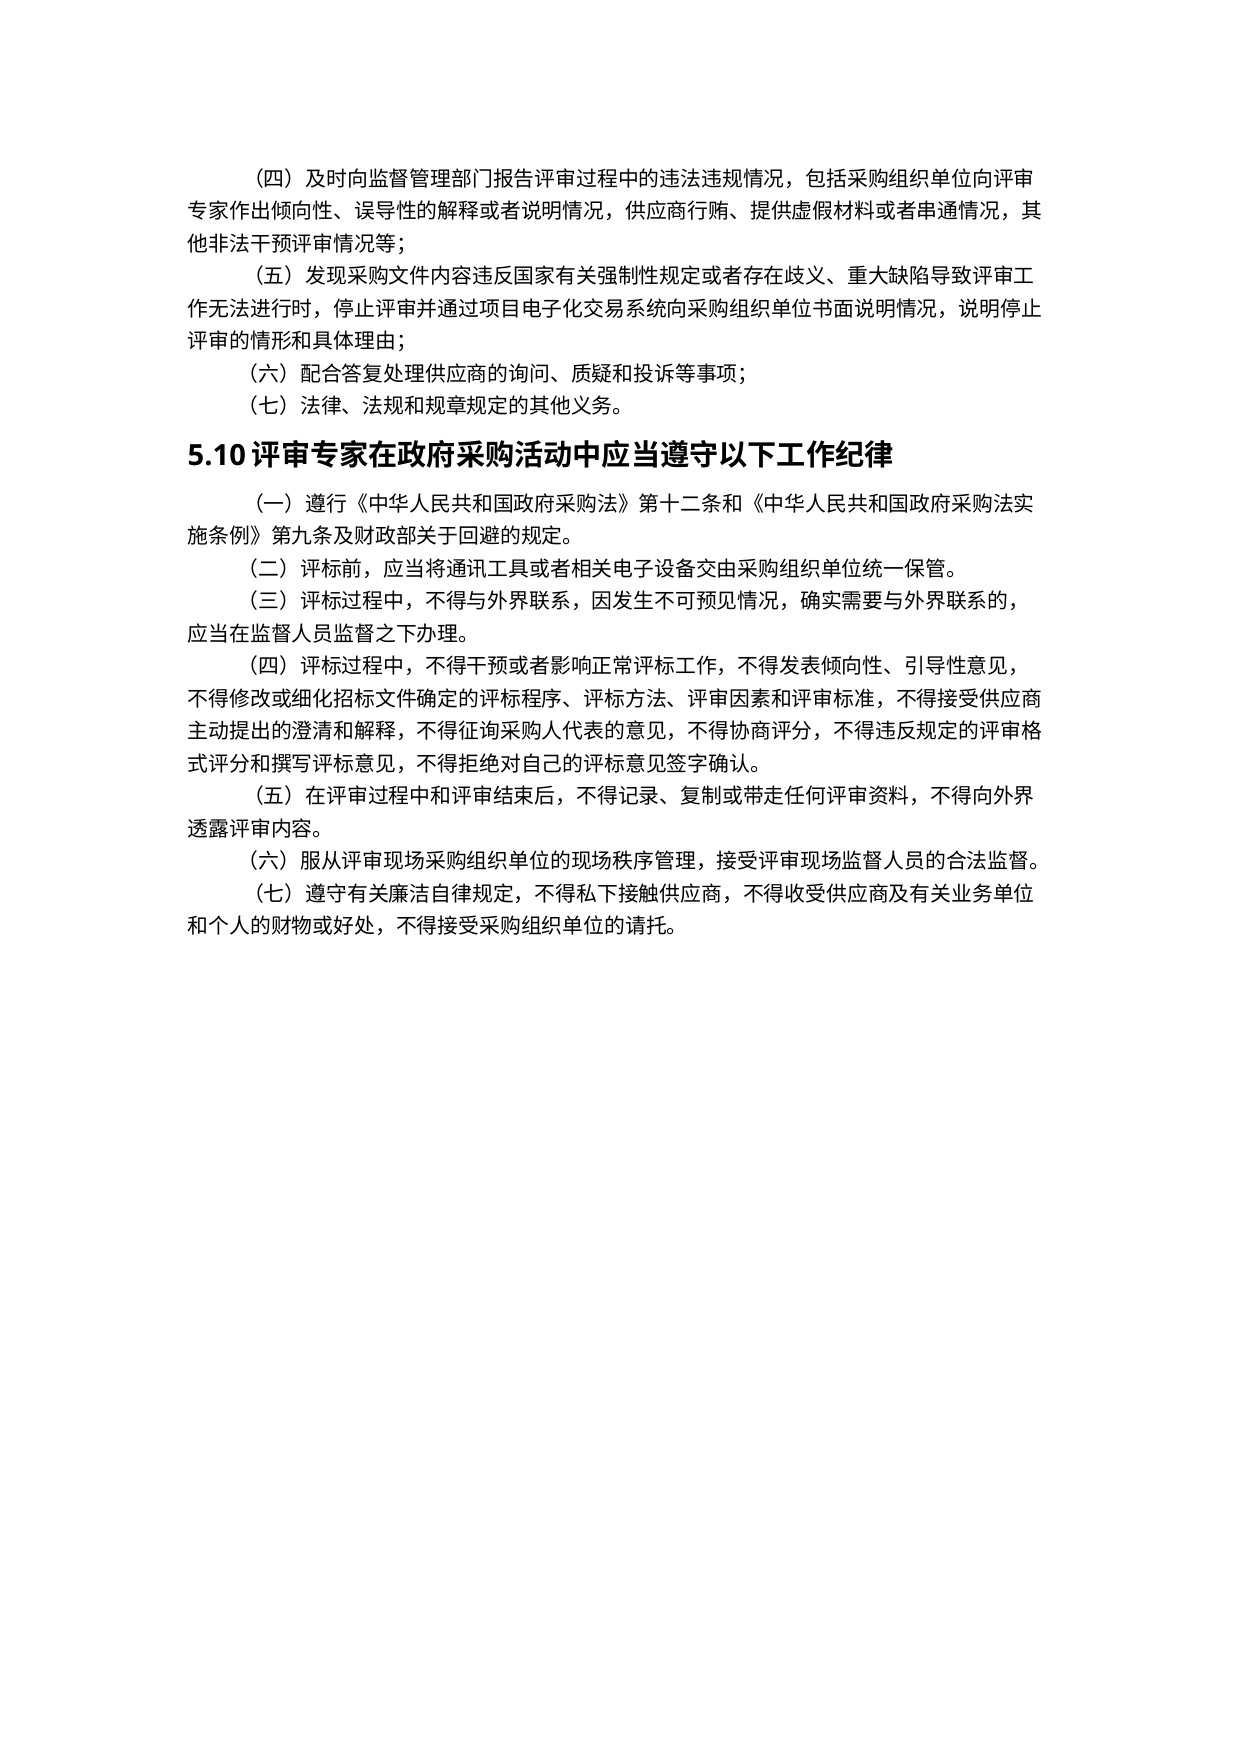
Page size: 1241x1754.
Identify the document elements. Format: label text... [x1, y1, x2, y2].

text （六）配合答复处理供应商的询问、质疑和投诉等事项； [187, 357, 1053, 389]
text （七）遵守有关廉洁自律规定，不得私下接触供应商，不得收受供应商及有关业务单位和个人的财物或好处，不得接受采购组织单位的请托。 [187, 877, 1053, 942]
text （七）法律、法规和规章规定的其他义务。 [187, 389, 1053, 422]
text （六）服从评审现场采购组织单位的现场秩序管理，接受评审现场监督人员的合法监督。 [187, 844, 1053, 877]
text （四）及时向监督管理部门报告评审过程中的违法违规情况，包括采购组织单位向评审专家作出倾向性、误导性的解释或者说明情况，供应商行贿、提供虚假材料或者串通情况，其他非法干预评审情况等； [187, 162, 1053, 259]
text （一）遵行《中华人民共和国政府采购法》第十二条和《中华人民共和国政府采购法实施条例》第九条及财政部关于回避的规定。 [187, 487, 1053, 552]
text （三）评标过程中，不得与外界联系，因发生不可预见情况，确实需要与外界联系的， 应当在监督人员监督之下办理。 [187, 584, 1053, 649]
text （五）发现采购文件内容违反国家有关强制性规定或者存在歧义、重大缺陷导致评审工作无法进行时，停止评审并通过项目电子化交易系统向采购组织单位书面说明情况，说明停止评审的情形和具体理由； [187, 259, 1053, 357]
text 5.10评审专家在政府采购活动中应当遵守以下工作纪律 [187, 422, 1053, 487]
text （五）在评审过程中和评审结束后，不得记录、复制或带走任何评审资料，不得向外界透露评审内容。 [187, 779, 1053, 844]
text （四）评标过程中，不得干预或者影响正常评标工作，不得发表倾向性、引导性意见， 不得修改或细化招标文件确定的评标程序、评标方法、评审因素和评审标准，不得接受供应商主动提出的澄清和解释，不得征询采购人代表的意见，不得协商评分，不得违反规定的评审格式评分和撰写评标意见，不得拒绝对自己的评标意见签字确认。 [187, 649, 1053, 779]
text （二）评标前，应当将通讯工具或者相关电子设备交由采购组织单位统一保管。 [187, 552, 1053, 584]
